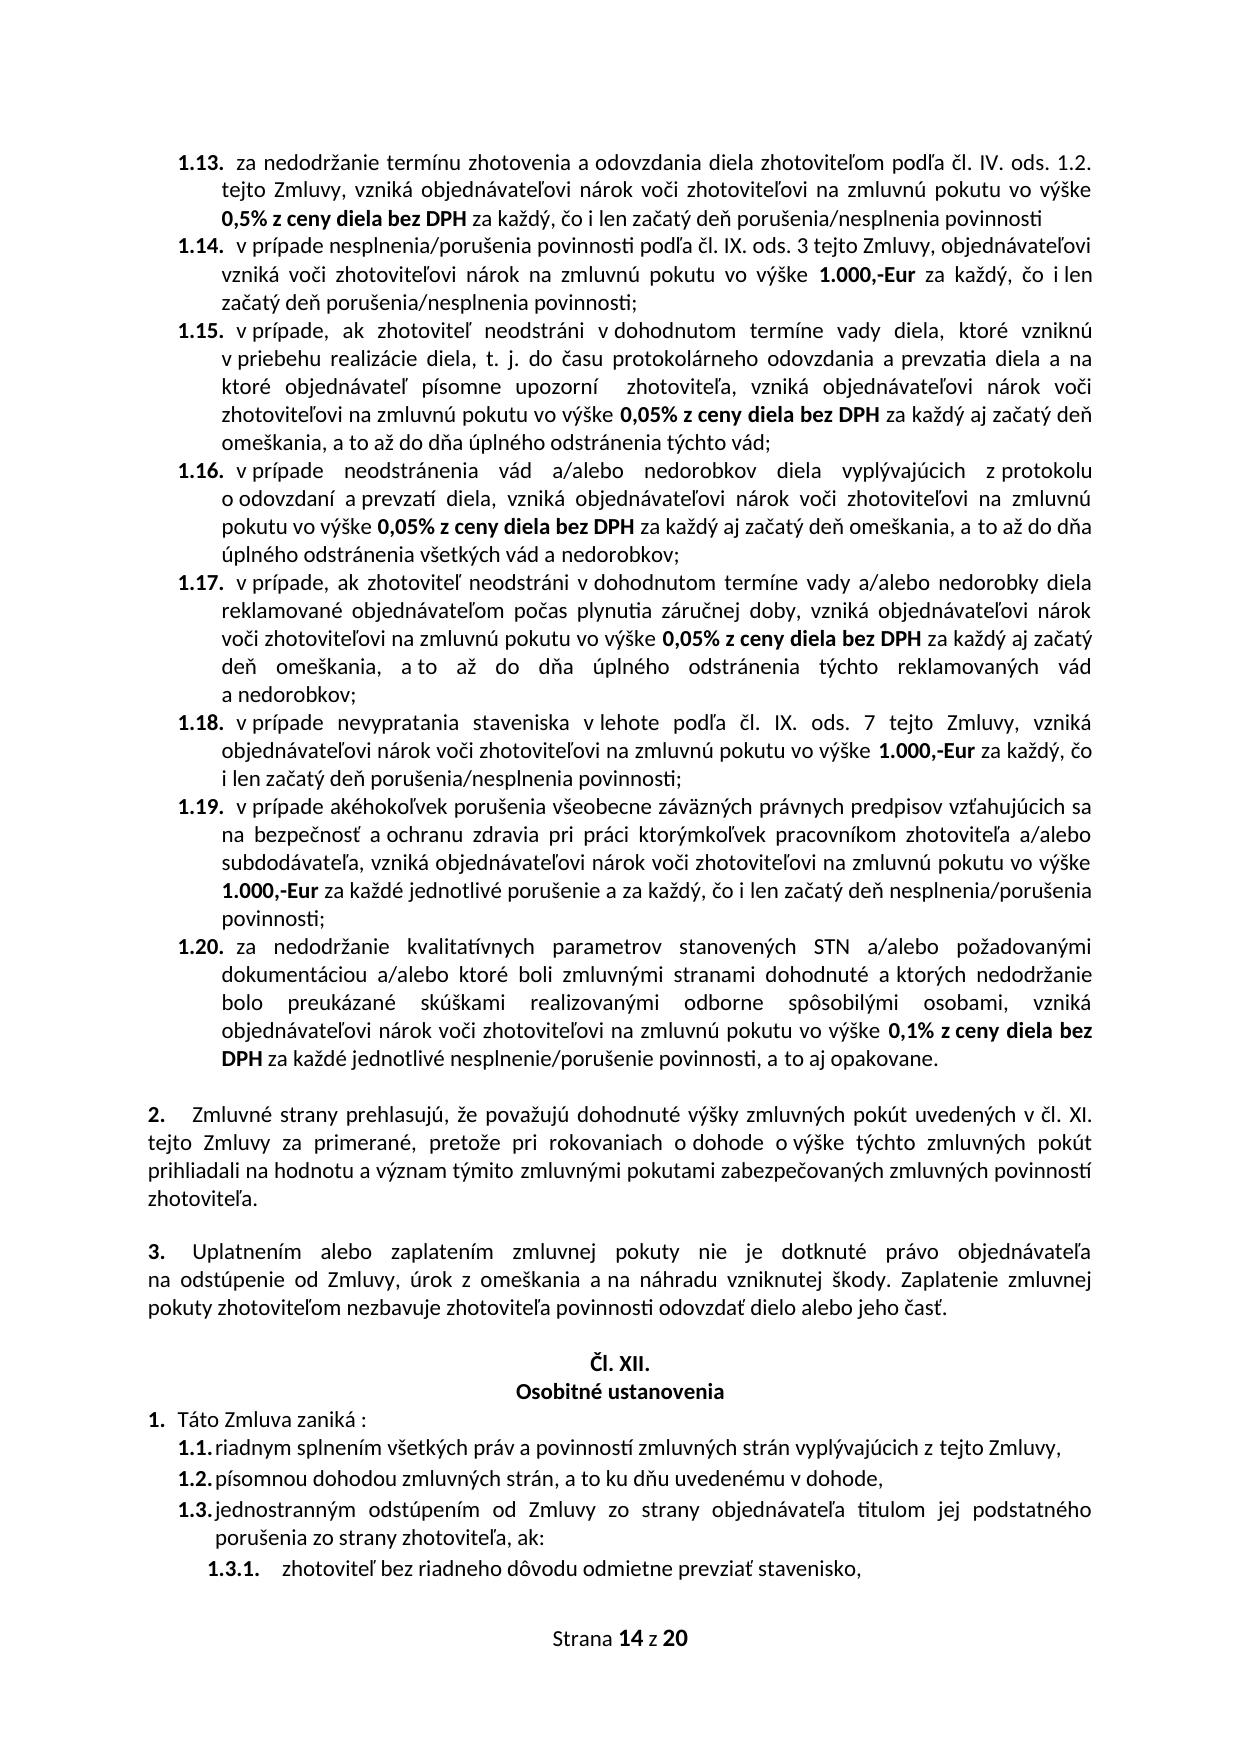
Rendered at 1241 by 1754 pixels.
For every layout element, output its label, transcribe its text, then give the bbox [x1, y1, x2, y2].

list Zmluvné strany prehlasujú, že považujú dohodnuté výšky zmluvných pokút uvedených v čl. XI. tejto Zmluvy za primerané, pretože pri rokovaniach o dohode o výške týchto zmluvných pokút prihliadali na hodnotu a význam týmito zmluvnými pokutami zabezpečovaných zmluvných povinností zhotoviteľa. [148, 1100, 1093, 1212]
list Uplatnením alebo zaplatením zmluvnej pokuty nie je dotknuté právo objednávateľa na odstúpenie od Zmluvy, úrok z omeškania a na náhradu vzniknutej škody. Zaplatenie zmluvnej pokuty zhotoviteľom nezbavuje zhotoviteľa povinnosti odovzdať dielo alebo jeho časť. [148, 1237, 1093, 1321]
list v prípade, ak zhotoviteľ neodstráni v dohodnutom termíne vady diela, ktoré vzniknú v priebehu realizácie diela, t. j. do času protokolárneho odovzdania a prevzatia diela a na ktoré objednávateľ písomne upozorní zhotoviteľa, vzniká objednávateľovi nárok voči zhotoviteľovi na zmluvnú pokutu vo výške 0,05% z ceny diela bez DPH za každý aj začatý deň omeškania, a to až do dňa úplného odstránenia týchto vád; [177, 316, 1093, 456]
text Osobitné ustanovenia [148, 1377, 1093, 1406]
list v prípade akéhokoľvek porušenia všeobecne záväzných právnych predpisov vzťahujúcich sa na bezpečnosť a ochranu zdravia pri práci ktorýmkoľvek pracovníkom zhotoviteľa a/alebo subdodávateľa, vzniká objednávateľovi nárok voči zhotoviteľovi na zmluvnú pokutu vo výške 1.000,-Eur za každé jednotlivé porušenie a za každý, čo i len začatý deň nesplnenia/porušenia povinnosti; [177, 792, 1093, 932]
list v prípade nesplnenia/porušenia povinnosti podľa čl. IX. ods. 3 tejto Zmluvy, objednávateľovi vzniká voči zhotoviteľovi nárok na zmluvnú pokutu vo výške 1.000,-Eur za každý, čo i len začatý deň porušenia/nesplnenia povinnosti; [177, 232, 1093, 316]
text Čl. XII. [148, 1349, 1093, 1377]
list Táto Zmluva zaniká : [148, 1406, 1093, 1433]
list zhotoviteľ bez riadneho dôvodu odmietne prevziať stavenisko, [207, 1554, 1093, 1582]
list jednostranným odstúpením od Zmluvy zo strany objednávateľa titulom jej podstatného porušenia zo strany zhotoviteľa, ak: [177, 1495, 1093, 1551]
list písomnou dohodou zmluvných strán, a to ku dňu uvedenému v dohode, [177, 1464, 1093, 1492]
list riadnym splnením všetkých práv a povinností zmluvných strán vyplývajúcich z tejto Zmluvy, [177, 1433, 1093, 1462]
list v prípade, ak zhotoviteľ neodstráni v dohodnutom termíne vady a/alebo nedorobky diela reklamované objednávateľom počas plynutia záručnej doby, vzniká objednávateľovi nárok voči zhotoviteľovi na zmluvnú pokutu vo výške 0,05% z ceny diela bez DPH za každý aj začatý deň omeškania, a to až do dňa úplného odstránenia týchto reklamovaných vád a nedorobkov; [177, 568, 1093, 708]
list za nedodržanie kvalitatívnych parametrov stanovených STN a/alebo požadovanými dokumentáciou a/alebo ktoré boli zmluvnými stranami dohodnuté a ktorých nedodržanie bolo preukázané skúškami realizovanými odborne spôsobilými osobami, vzniká objednávateľovi nárok voči zhotoviteľovi na zmluvnú pokutu vo výške 0,1% z ceny diela bez DPH za každé jednotlivé nesplnenie/porušenie povinnosti, a to aj opakovane. [177, 932, 1093, 1072]
list za nedodržanie termínu zhotovenia a odovzdania diela zhotoviteľom podľa čl. IV. ods. 1.2. tejto Zmluvy, vzniká objednávateľovi nárok voči zhotoviteľovi na zmluvnú pokutu vo výške 0,5% z ceny diela bez DPH za každý, čo i len začatý deň porušenia/nesplnenia povinnosti [177, 148, 1093, 232]
list v prípade nevypratania staveniska v lehote podľa čl. IX. ods. 7 tejto Zmluvy, vzniká objednávateľovi nárok voči zhotoviteľovi na zmluvnú pokutu vo výške 1.000,-Eur za každý, čo i len začatý deň porušenia/nesplnenia povinnosti; [177, 708, 1093, 792]
list v prípade neodstránenia vád a/alebo nedorobkov diela vyplývajúcich z protokolu o odovzdaní a prevzatí diela, vzniká objednávateľovi nárok voči zhotoviteľovi na zmluvnú pokutu vo výške 0,05% z ceny diela bez DPH za každý aj začatý deň omeškania, a to až do dňa úplného odstránenia všetkých vád a nedorobkov; [177, 456, 1093, 568]
